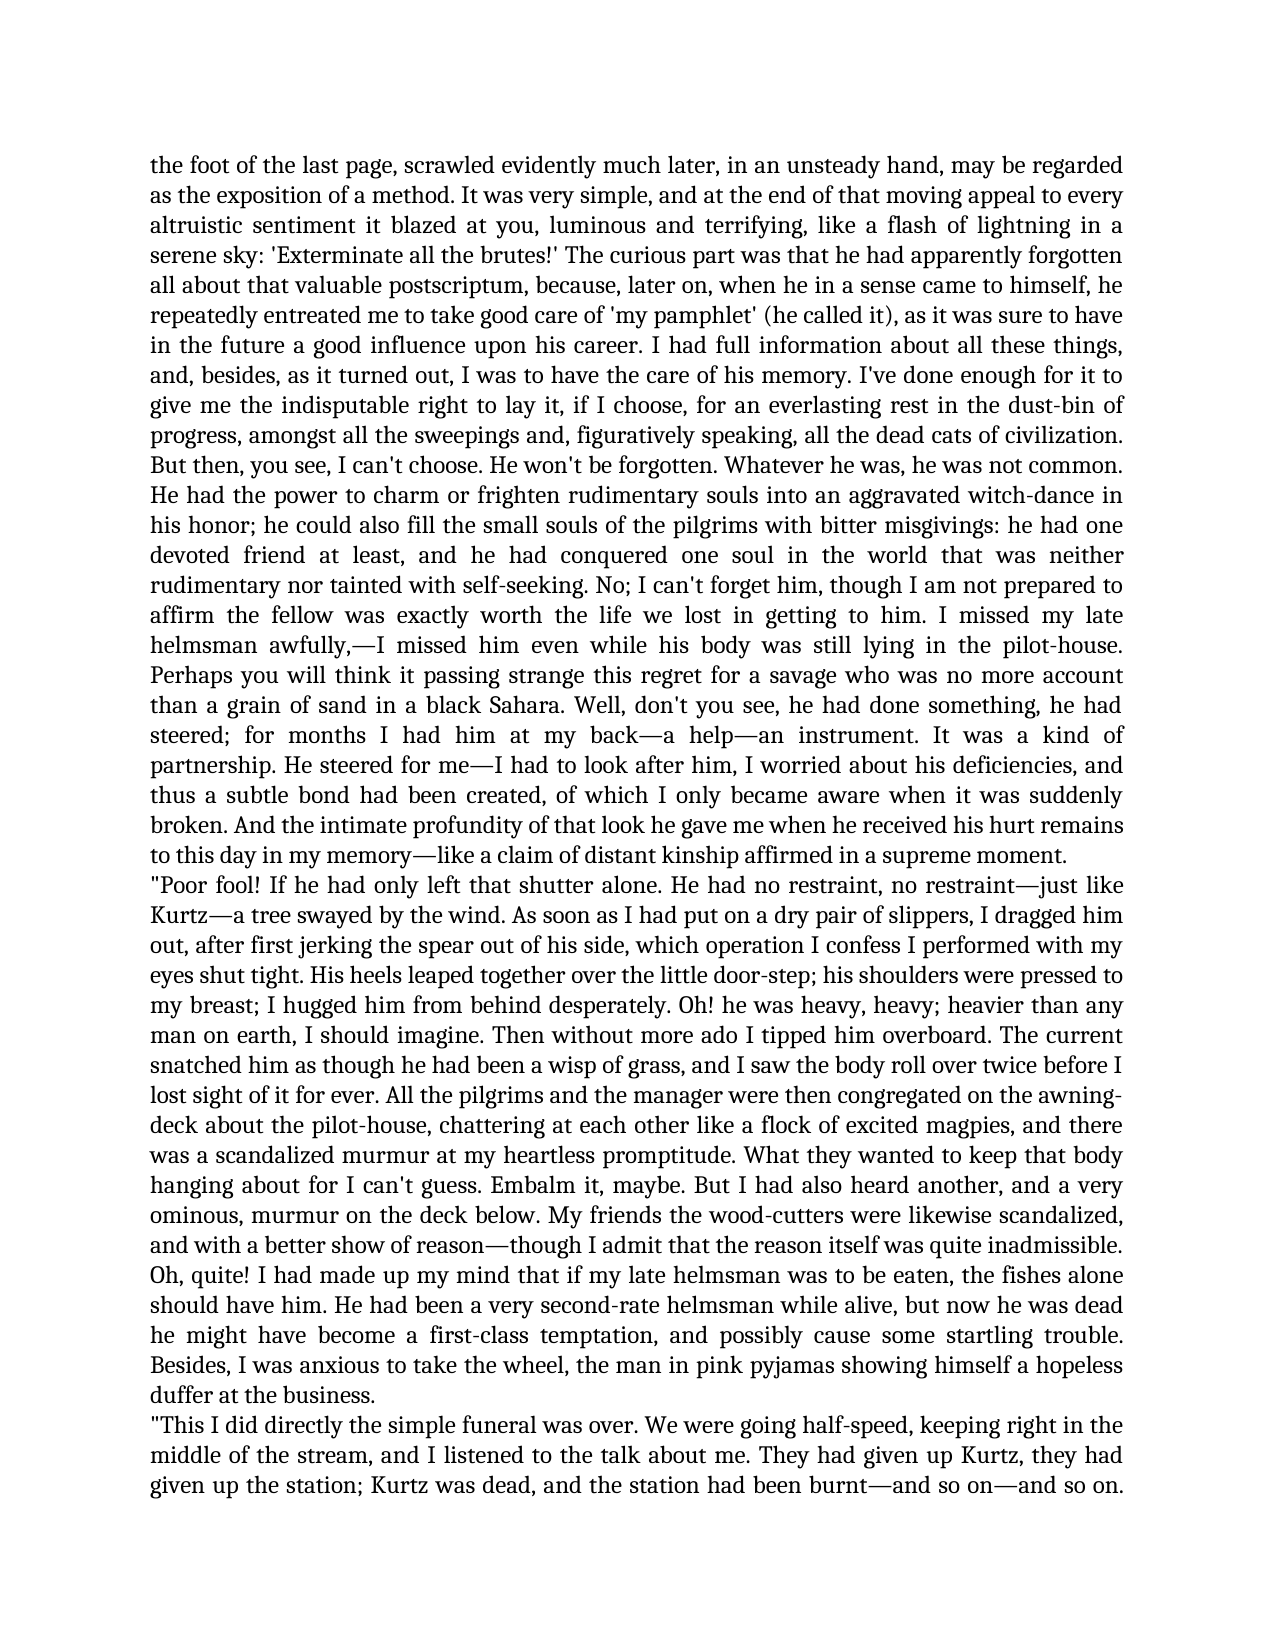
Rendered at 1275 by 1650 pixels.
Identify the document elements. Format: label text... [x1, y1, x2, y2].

text "Poor fool! If he had only left that shutter alone. He had no restraint, no restraint—just like Kurtz—a tree swayed by the wind. As soon as I had put on a dry pair of slippers, I dragged him out, after first jerking the spear out of his side, which operation I confess I performed with my eyes shut tight. His heels leaped together over the little door-step; his shoulders were pressed to my breast; I hugged him from behind desperately. Oh! he was heavy, heavy; heavier than any man on earth, I should imagine. Then without more ado I tipped him overboard. The current snatched him as though he had been a wisp of grass, and I saw the body roll over twice before I lost sight of it for ever. All the pilgrims and the manager were then congregated on the awning-deck about the pilot-house, chattering at each other like a flock of excited magpies, and there was a scandalized murmur at my heartless promptitude. What they wanted to keep that body hanging about for I can't guess. Embalm it, maybe. But I had also heard another, and a very ominous, murmur on the deck below. My friends the wood-cutters were likewise scandalized, and with a better show of reason—though I admit that the reason itself was quite inadmissible. Oh, quite! I had made up my mind that if my late helmsman was to be eaten, the fishes alone should have him. He had been a very second-rate helmsman while alive, but now he was dead he might have become a first-class temptation, and possibly cause some startling trouble. Besides, I was anxious to take the wheel, the man in pink pyjamas showing himself a hopeless duffer at the business. [150, 870, 1125, 1410]
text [150, 1410, 1125, 1500]
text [150, 150, 1125, 870]
